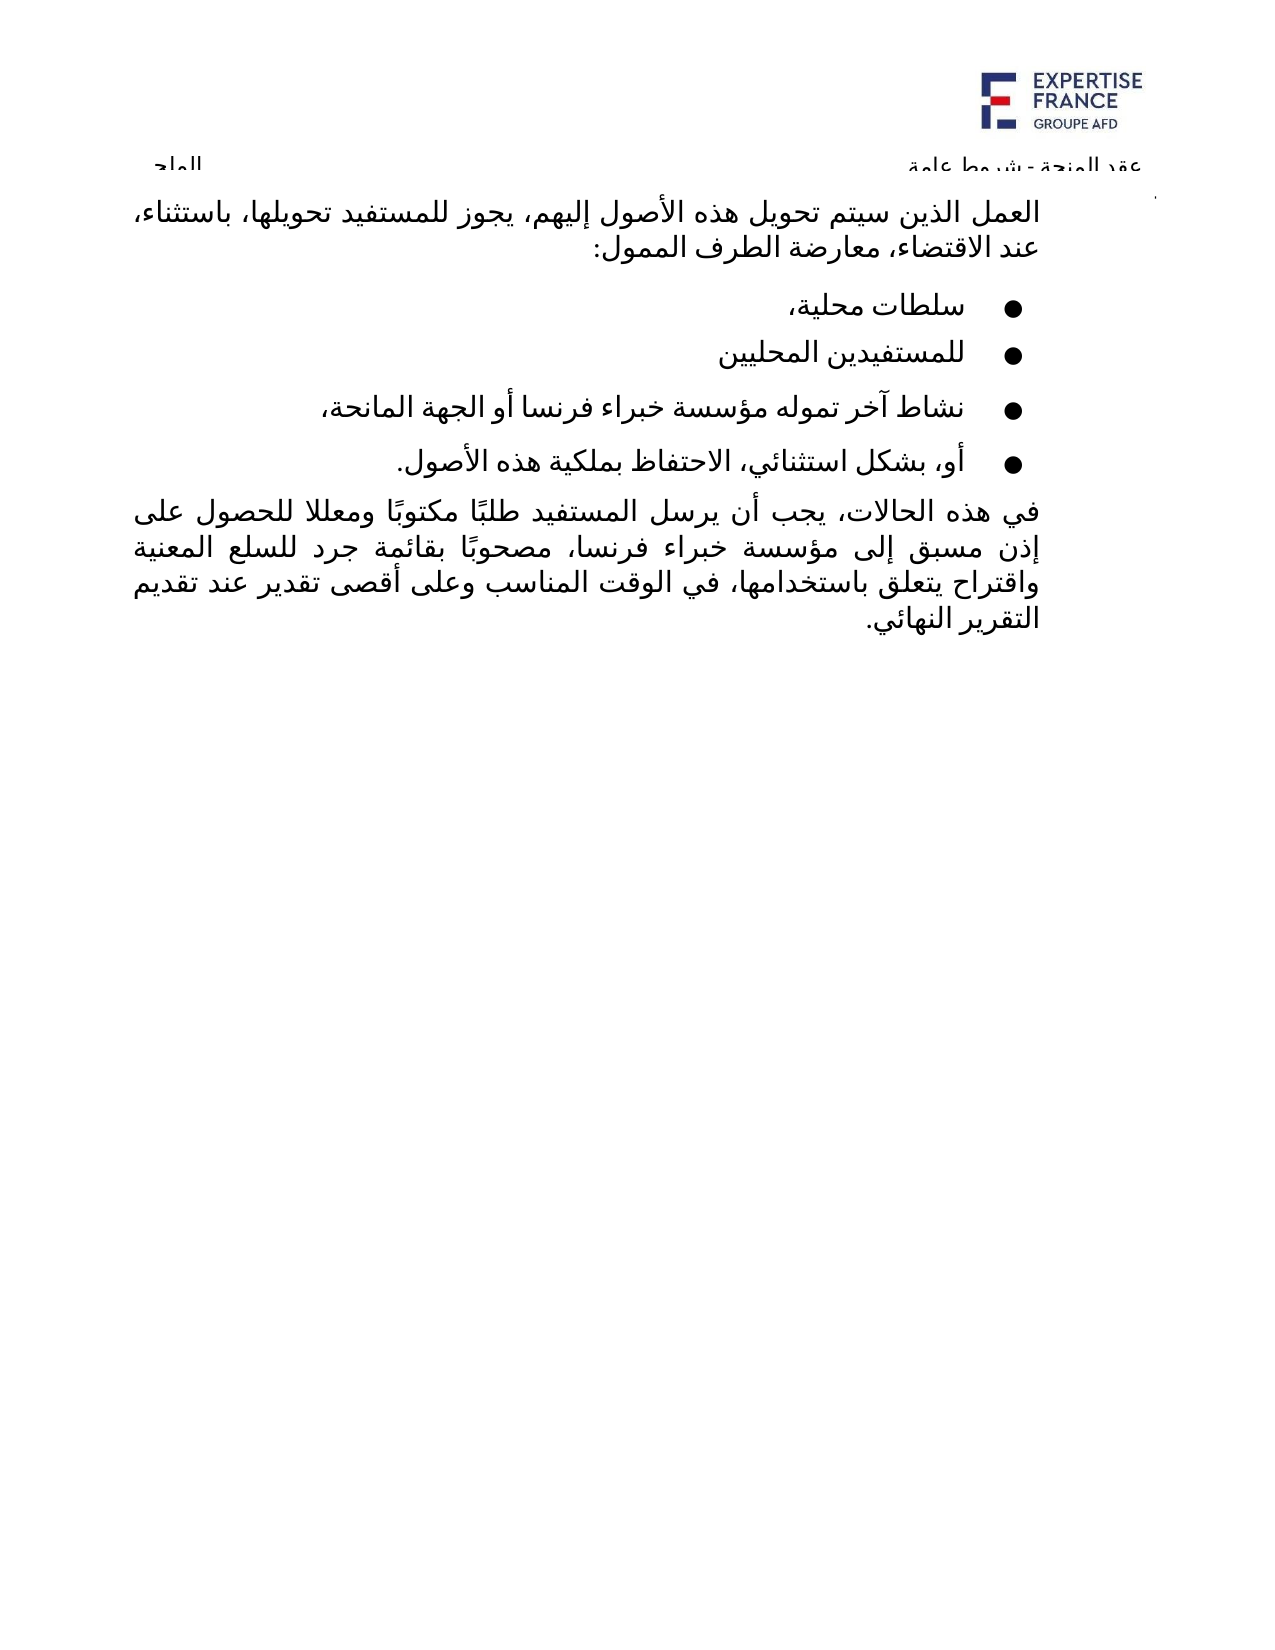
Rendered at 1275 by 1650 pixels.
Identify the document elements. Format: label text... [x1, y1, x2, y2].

text في هذه الحالات، يجب أن يرسل المستفيد طلبًا مكتوبًا ومعللا للحصول على إذن مسبق إلى مؤسسة خبراء فرنسا، مصحوبًا بقائمة جرد للسلع المعنية واقتراح يتعلق باستخدامها، في الوقت المناسب وعلى أقصى تقدير عند تقديم التقرير النهائي. [132, 493, 1041, 636]
list نشاط آخر تموله مؤسسة خبراء فرنسا أو الجهة المانحة، [96, 383, 1003, 430]
list للمستفيدين المحليين [96, 329, 1003, 376]
list سلطات محلية، [96, 282, 1003, 329]
picture [975, 66, 1147, 139]
list أو، بشكل استثنائي، الاحتفاظ بملكية هذه الأصول. [96, 438, 1003, 485]
